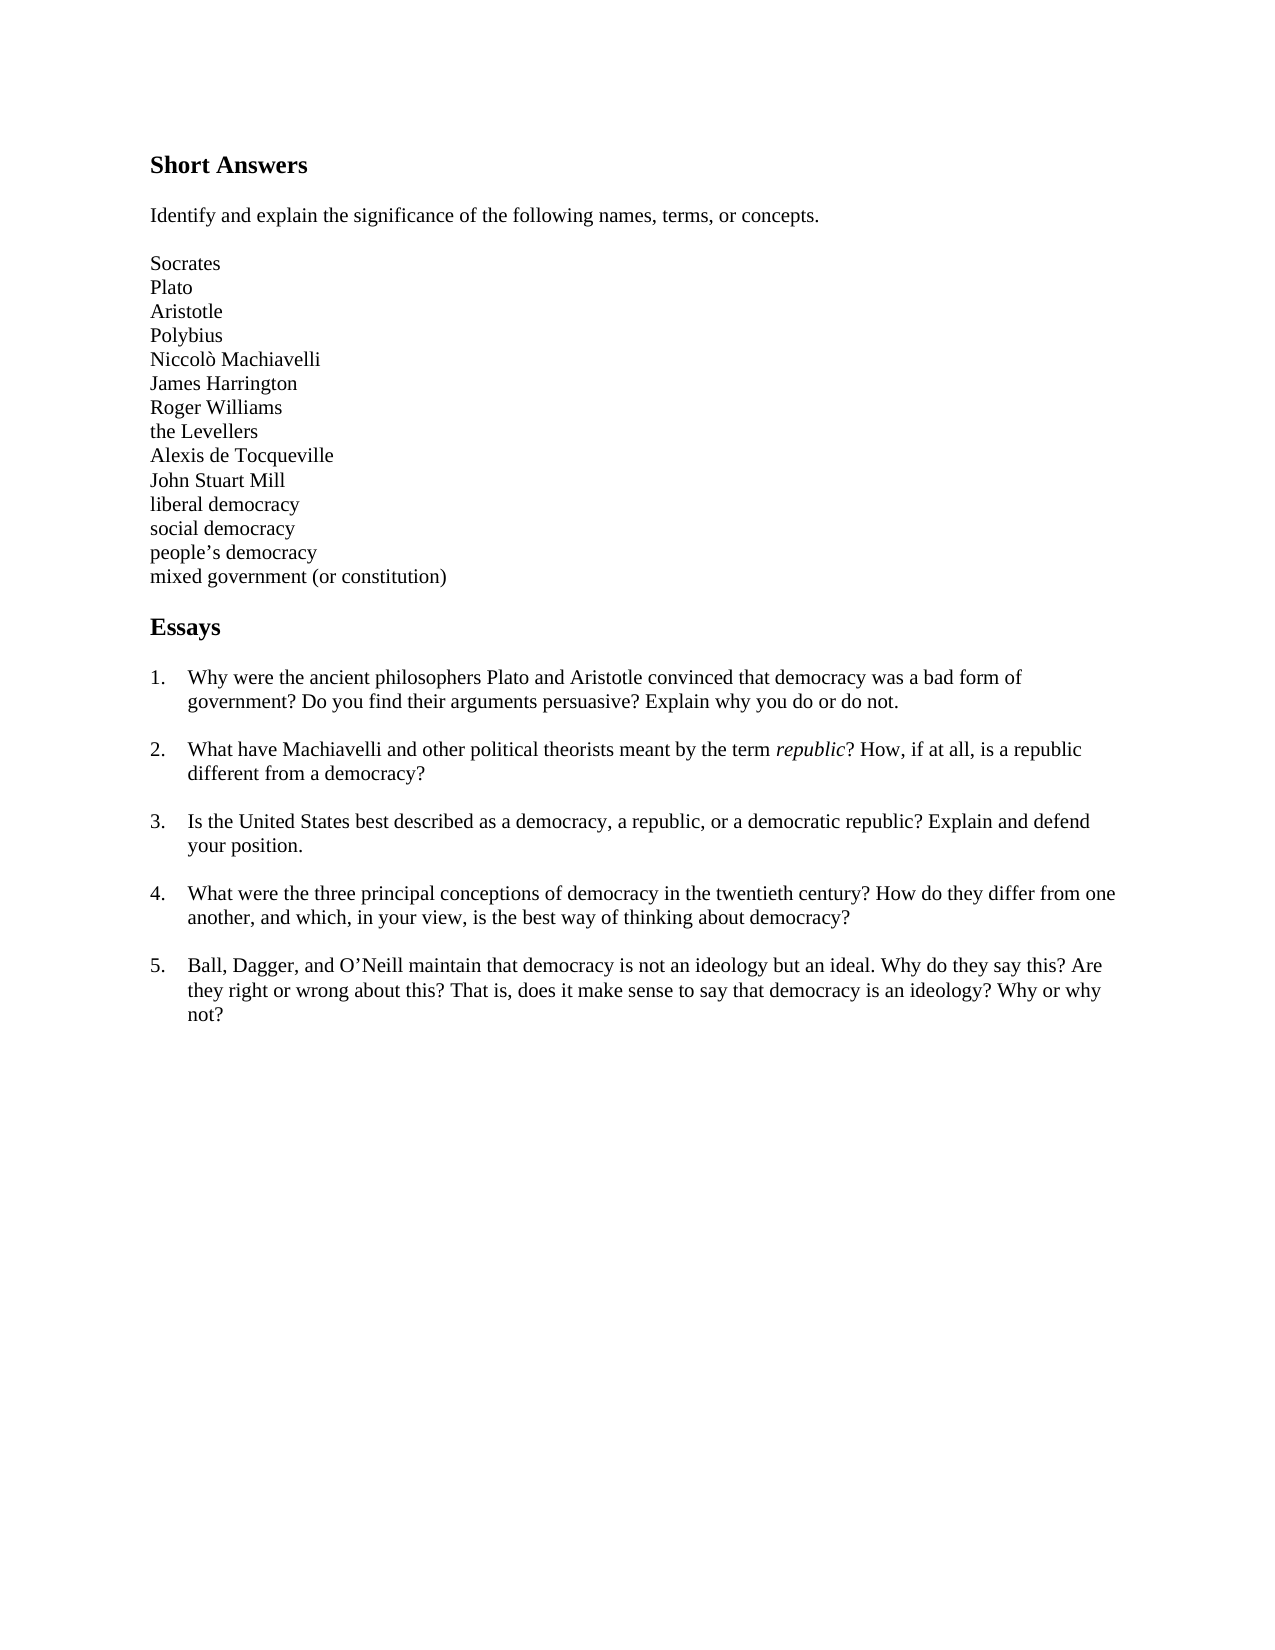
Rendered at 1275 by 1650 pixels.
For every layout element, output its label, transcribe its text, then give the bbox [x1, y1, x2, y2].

text Socrates [150, 251, 1125, 275]
text James Harrington [150, 371, 1125, 395]
list Ball, Dagger, and O’Neill maintain that democracy is not an ideology but an ideal. Why do they say this? Are they right or wrong about this? That is, does it make sense to say that democracy is an ideology? Why or why not? [150, 953, 1125, 1026]
text the Levellers [150, 419, 1125, 443]
text liberal democracy [150, 492, 1125, 516]
text people’s democracy [150, 540, 1125, 564]
list What have Machiavelli and other political theorists meant by the term republic? How, if at all, is a republic different from a democracy? [150, 737, 1125, 785]
list What were the three principal conceptions of democracy in the twentieth century? How do they differ from one another, and which, in your view, is the best way of thinking about democracy? [150, 881, 1125, 929]
text Plato [150, 275, 1125, 299]
text John Stuart Mill [150, 467, 1125, 492]
text Identify and explain the significance of the following names, terms, or concepts. [150, 203, 1125, 227]
text Short Answers [150, 150, 1125, 179]
text Niccolò Machiavelli [150, 347, 1125, 371]
text Alexis de Tocqueville [150, 443, 1125, 467]
text Polybius [150, 323, 1125, 347]
text Roger Williams [150, 395, 1125, 419]
text mixed government (or constitution) [150, 564, 1125, 588]
list Is the best described as a democracy, a republic, or a democratic republic? Explain and defend your position. [150, 809, 1125, 857]
text social democracy [150, 516, 1125, 540]
text Aristotle [150, 299, 1125, 323]
list Why were the ancient philosophers Plato and Aristotle convinced that democracy was a bad form of government? Do you find their arguments persuasive? Explain why you do or do not. [150, 665, 1125, 713]
subtitle Essays [150, 612, 1125, 641]
